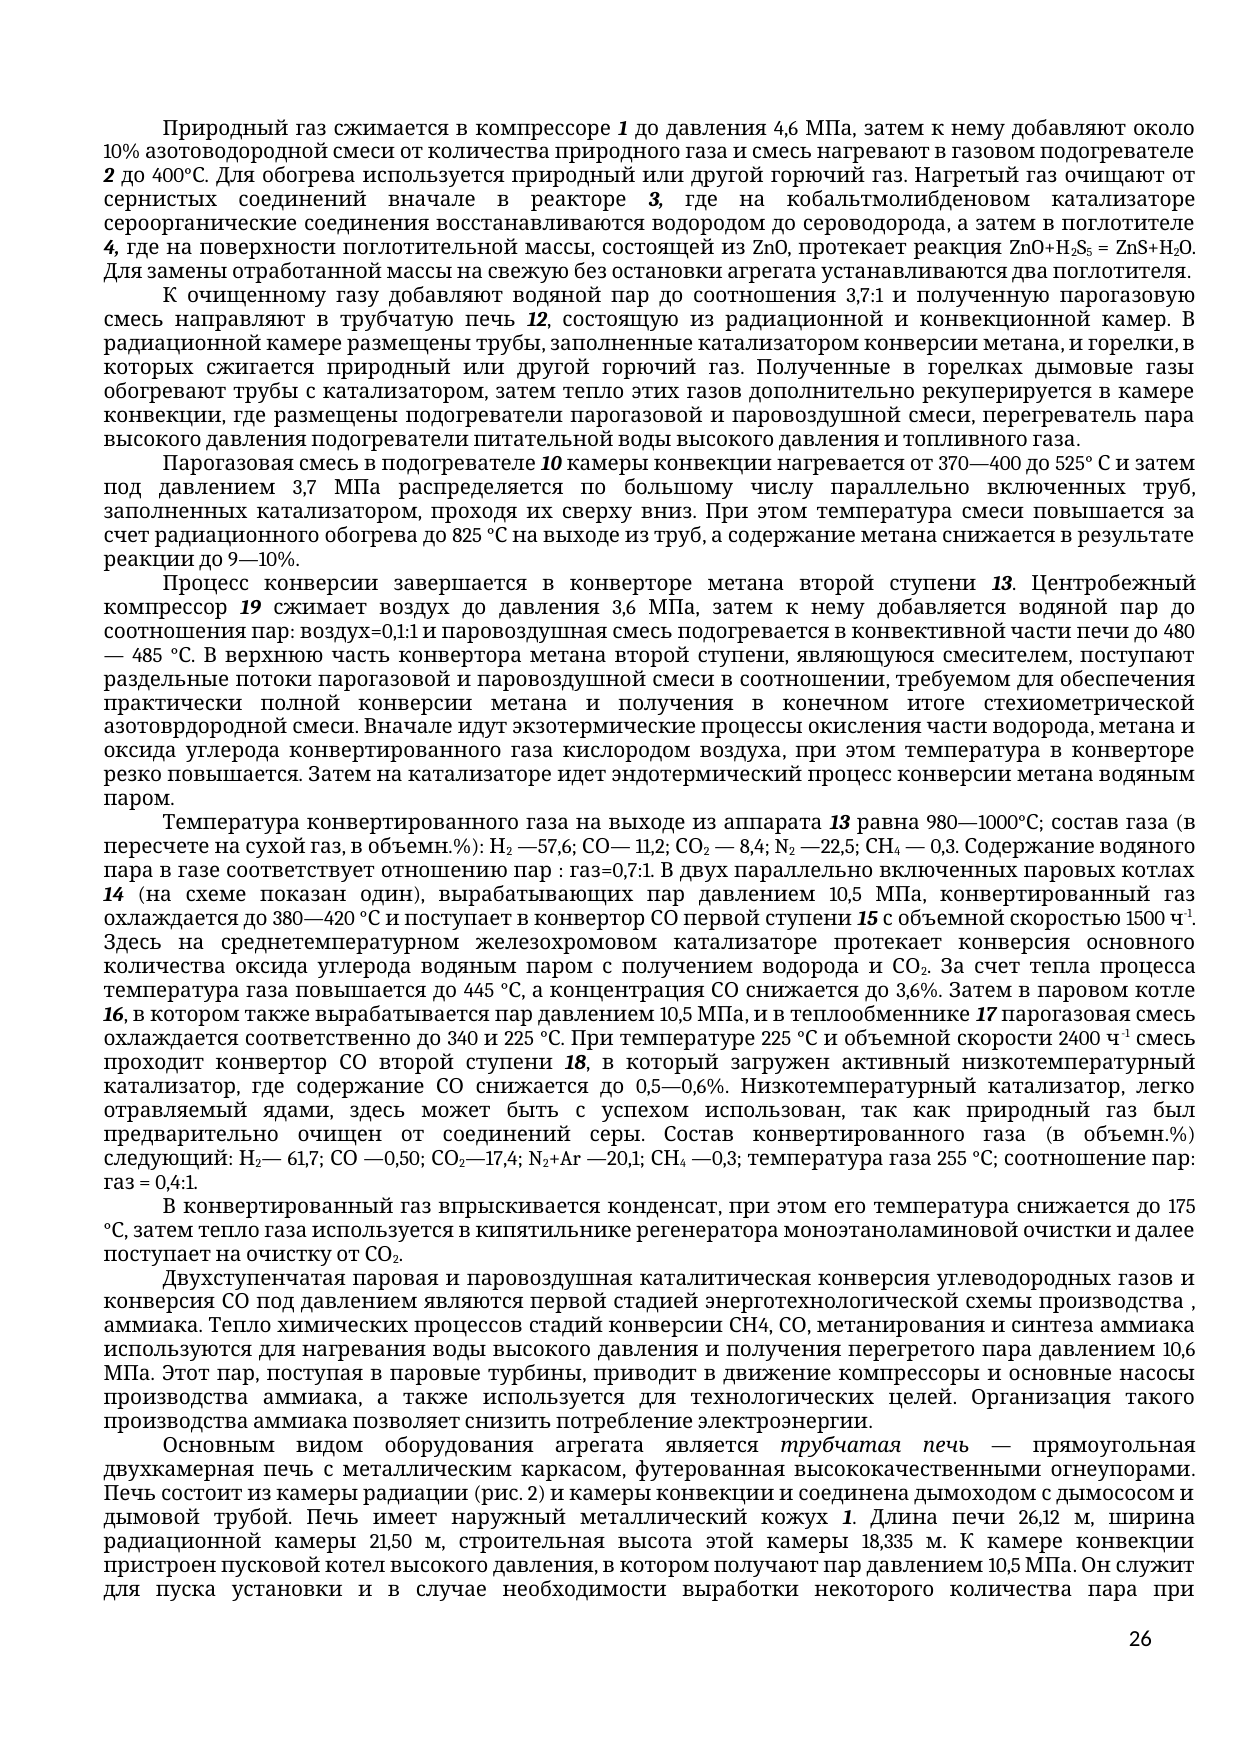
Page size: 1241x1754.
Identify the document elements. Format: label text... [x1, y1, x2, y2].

text К очищенному газу добавляют водяной пар до соотношения 3,7:1 и полученную парогазовую смесь направляют в трубчатую печь 12, состоящую из радиационной и конвекционной камер. В радиационной камере размещены трубы, заполненные катализатором конверсии метана, и горелки, в которых сжигается природный или другой горючий газ. Полученные в горелках дымовые газы обогревают трубы с катализатором, затем тепло этих газов дополнительно рекуперируется в камере конвекции, где размещены подогреватели парогазовой и паровоздушной смеси, перегреватель пара высокого давления подогреватели питательной воды высокого давления и топливного газа. [103, 284, 1196, 452]
text В конвертированный газ впрыскивается конденсат, при этом его температура снижается до 175 °С, затем тепло газа используется в кипятильнике регенератора моноэтаноламиновой очистки и далее поступает на очистку от СО2. [103, 1194, 1196, 1266]
text Природный газ сжимается в компрессоре 1 до давления 4,6 МПа, затем к нему добавляют около 10% азотоводородной смеси от количества природного газа и смесь нагревают в газовом подогревателе 2 до 400°С. Для обогрева используется природный или другой горючий газ. Нагретый газ очищают от сернистых соединений вначале в реакторе 3, где на кобальтмолибденовом катализаторе сероорганические соединения восстанавливаются водородом до сероводорода, а затем в поглотителе 4, где на поверхности поглотительной массы, состоящей из ZnO, протекает реакция ZnO+H2S5 = ZnS+H2O. Для замены отработанной массы на свежую без остановки агрегата устанавливаются два поглотителя. [103, 116, 1196, 284]
text Парогазовая смесь в подогревателе 10 камеры конвекции нагревается от 370—400 до 525° С и затем под давлением 3,7 МПа распределяется по большому числу параллельно включенных труб, заполненных катализатором, проходя их сверху вниз. При этом температура смеси повышается за счет радиационного обогрева до 825 °С на выходе из труб, а содержание метана снижается в результате реакции до 9—10%. [103, 452, 1196, 571]
text Температура конвертированного газа на выходе из аппарата 13 равна 980—1000°С; состав газа (в пересчете на сухой газ, в объемн.%): Н2 —57,6; СО— 11,2; СО2 — 8,4; N2 —22,5; СН4 — 0,3. Содержание водяного пара в газе соответствует отношению пар : газ=0,7:1. В двух параллельно включенных паровых котлах 14 (на схеме показан один), вырабатывающих пар давлением 10,5 МПа, конвертированный газ охлаждается до 380—420 °С и поступает в конвертор СО первой ступени 15 с объемной скоростью 1500 ч-1. Здесь на среднетемпературном железохромовом катализаторе протекает конверсия основного количества оксида углерода водяным паром с получением водорода и СО2. За счет тепла процесса температура газа повышается до 445 °С, а концентрация СО снижается до 3,6%. Затем в паровом котле 16, в котором также вырабатывается пар давлением 10,5 МПа, и в теплообменнике 17 парогазовая смесь охлаждается соответственно до 340 и 225 °С. При температуре 225 °С и объемной скорости 2400 ч-1 смесь проходит конвертор СО второй ступени 18, в который загружен активный низкотемпературный катализатор, где содержание СО снижается до 0,5—0,6%. Низкотемпературный катализатор, легко отравляемый ядами, здесь может быть с успехом использован, так как природный газ был предварительно очищен от соединений серы. Состав конвертированного газа (в объемн.%) следующий: Н2— 61,7; СО —0,50; СО2—17,4; N2+Ar —20,1; СН4 —0,3; температура газа 255 °С; соотношение пар: газ = 0,4:1. [103, 811, 1196, 1194]
text Двухступенчатая паровая и паровоздушная каталитическая конверсия углеводородных газов и конверсия СО под давлением являются первой стадией энерготехнологической схемы производства , аммиака. Тепло химических процессов стадий конверсии СН4, СО, метанирования и синтеза аммиака используются для нагревания воды высокого давления и получения перегретого пара давлением 10,6 МПа. Этот пар, поступая в паровые турбины, приводит в движение компрессоры и основные насосы производства аммиака, а также используется для технологических целей. Организация такого производства аммиака позволяет снизить потребление электроэнергии. [103, 1266, 1196, 1434]
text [103, 1434, 1196, 1602]
text Процесс конверсии завершается в конверторе метана второй ступени 13. Центробежный компрессор 19 сжимает воздух до давления 3,6 МПа, затем к нему добавляется водяной пар до соотношения пар: воздух=0,1:1 и паровоздушная смесь подогревается в конвективной части печи до 480— 485 °С. В верхнюю часть конвертора метана второй ступени, являющуюся смесителем, поступают раздельные потоки парогазовой и паровоздушной смеси в соотношении, требуемом для обеспечения практически полной конверсии метана и получения в конечном итоге стехиометрической азотоврдородной смеси. Вначале идут экзотермические процессы окисления части водорода, метана и оксида углерода конвертированного газа кислородом воздуха, при этом температура в конверторе резко повышается. Затем на катализаторе идет эндотермический процесс конверсии метана водяным паром. [103, 571, 1196, 811]
